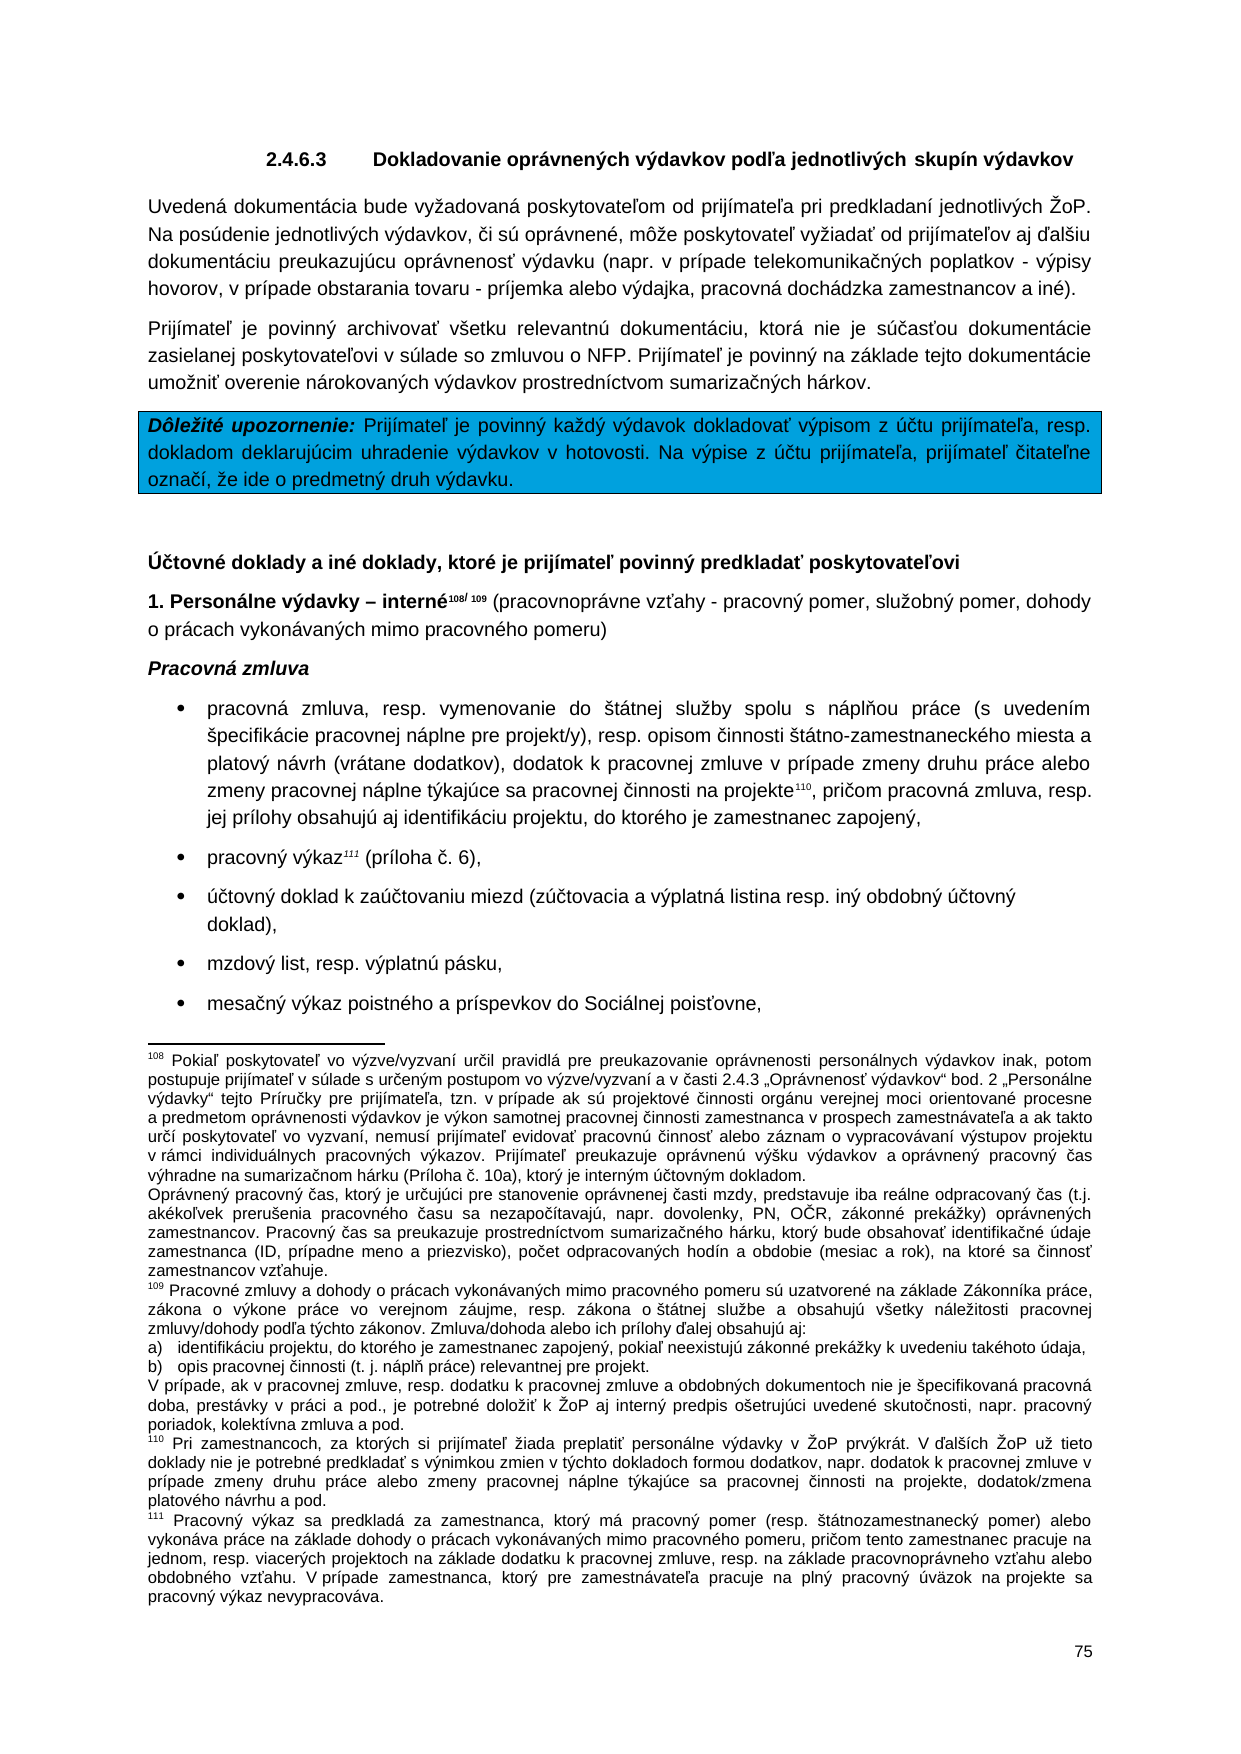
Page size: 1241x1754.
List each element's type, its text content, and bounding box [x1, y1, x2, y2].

text pracovný výkaz (príloha č. 6), [177, 846, 1092, 868]
text Prijímateľ je povinný archivovať všetku relevantnú dokumentáciu, ktorá nie je súčasťou dokumentácie zasielanej poskytovateľovi v súlade so zmluvou o NFP. Prijímateľ je povinný na základe tejto dokumentácie umožniť overenie nárokovaných výdavkov prostredníctvom sumarizačných hárkov. [148, 317, 1092, 394]
text mesačný výkaz poistného a príspevkov do Sociálnej poisťovne, [177, 992, 1092, 1015]
text Účtovné doklady a iné doklady, ktoré je prijímateľ povinný predkladať poskytovateľovi [148, 551, 1092, 573]
subtitle Dokladovanie oprávnených výdavkov podľa jednotlivých skupín výdavkov [266, 148, 1092, 170]
text Dôležité upozornenie: Prijímateľ je povinný každý výdavok dokladovať výpisom z účtu prijímateľa, resp. dokladom deklarujúcim uhradenie výdavkov v hotovosti. Na výpise z účtu prijímateľa, prijímateľ čitateľne označí, že ide o predmetný druh výdavku. [139, 412, 1101, 493]
text pracovná zmluva, resp. vymenovanie do štátnej služby spolu s náplňou práce (s uvedením špecifikácie pracovnej náplne pre projekt/y), resp. opisom činnosti štátno-zamestnaneckého miesta a platový návrh (vrátane dodatkov), dodatok k pracovnej zmluve v prípade zmeny druhu práce alebo zmeny pracovnej náplne týkajúce sa pracovnej činnosti na projekte, pričom pracovná zmluva, resp. jej prílohy obsahujú aj identifikáciu projektu, do ktorého je zamestnanec zapojený, [177, 697, 1092, 828]
text 1. Personálne výdavky – interné/ (pracovnoprávne vzťahy - pracovný pomer, služobný pomer, dohody o prácach vykonávaných mimo pracovného pomeru) [148, 590, 1092, 640]
text Pracovná zmluva [148, 657, 1092, 680]
text účtovný doklad k zaúčtovaniu miezd (zúčtovacia a výplatná listina resp. iný obdobný účtovný doklad), [177, 885, 1092, 935]
text mzdový list, resp. výplatnú pásku, [177, 952, 1092, 975]
text Uvedená dokumentácia bude vyžadovaná poskytovateľom od prijímateľa pri predkladaní jednotlivých ŽoP. Na posúdenie jednotlivých výdavkov, či sú oprávnené, môže poskytovateľ vyžiadať od prijímateľov aj ďalšiu dokumentáciu preukazujúcu oprávnenosť výdavku (napr. v prípade telekomunikačných poplatkov - výpisy hovorov, v prípade obstarania tovaru - príjemka alebo výdajka, pracovná dochádzka zamestnancov a iné). [148, 195, 1092, 300]
